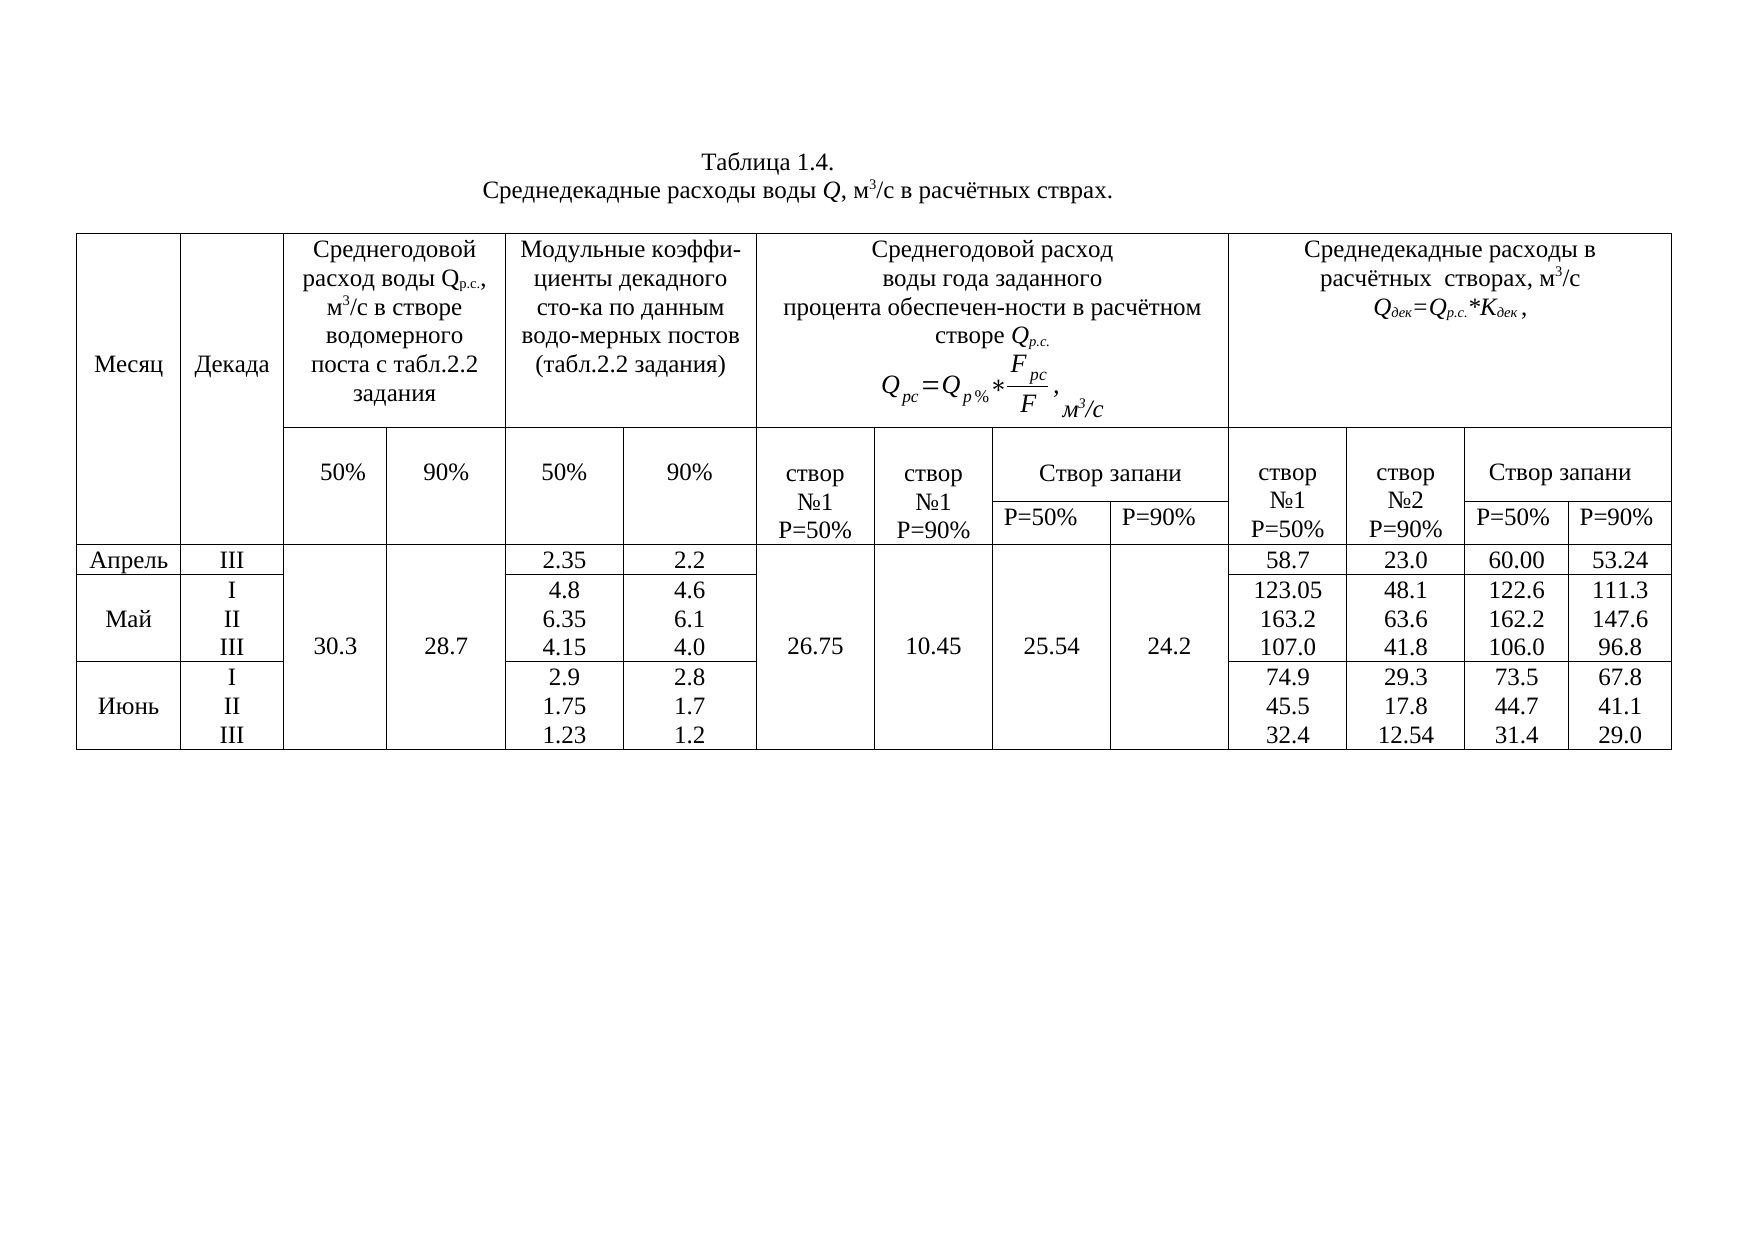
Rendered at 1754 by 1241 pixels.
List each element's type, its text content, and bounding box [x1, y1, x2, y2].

table_cell 26.75 [757, 545, 874, 749]
table_cell створ №1 Р=50% [1229, 428, 1346, 544]
table_cell створ №2 Р=90% [1347, 428, 1464, 544]
table_cell Июнь [77, 662, 180, 749]
table_cell 60.00 [1465, 545, 1568, 574]
table_cell 24.2 [1111, 545, 1228, 749]
table_cell 2.8 1.7 1.2 [624, 662, 756, 749]
table_cell 30.3 [284, 545, 386, 749]
table_cell 67.8 41.1 29.0 [1569, 662, 1671, 749]
table_header Среднегодовой расход воды Qр.с., м3/с в створе водомерного поста с табл.2.2 задания [284, 234, 505, 427]
table_header Среднегодовой расход воды года заданного процента обеспечен-ности в расчётном створе Qр.с. м3/с [757, 234, 1228, 427]
table_cell 25.54 [993, 545, 1110, 749]
table_cell 58.7 [1229, 545, 1346, 574]
table_cell [993, 428, 1228, 457]
table_header Среднедекадные расходы в расчётных створах, м3/с Qдек=Qр.с.*Кдек , [1229, 234, 1671, 427]
table_cell 4.6 6.1 4.0 [624, 575, 756, 661]
table_cell I II III [181, 575, 283, 661]
table_cell створ №1 Р=90% [875, 457, 992, 544]
table_cell 53.24 [1569, 545, 1671, 574]
table_cell 4.8 6.35 4.15 [506, 575, 623, 661]
table_cell 29.3 17.8 12.54 [1347, 662, 1464, 749]
table_cell 23.0 [1347, 545, 1464, 574]
table_cell Р=90% [1111, 502, 1228, 544]
table_cell [757, 428, 874, 457]
table_cell 50% [284, 428, 386, 544]
table_cell Р=50% [1465, 502, 1568, 544]
table_cell Створ запани [1465, 428, 1671, 501]
table_cell створ №1 Р=50% [757, 457, 874, 544]
table_cell 90% [624, 428, 756, 544]
table_cell Створ запани [993, 457, 1228, 501]
table_cell Р=50% [993, 502, 1110, 544]
table_header Таблица 1.4. Среднедекадные расходы воды Q, м3/с в расчётных стврах. [107, 118, 1126, 204]
table_cell 111.3 147.6 96.8 [1569, 575, 1671, 661]
table_cell 123.05 163.2 107.0 [1229, 575, 1346, 661]
table_cell [875, 428, 992, 457]
table_cell 90% [387, 428, 505, 544]
table_header Декада [181, 234, 283, 544]
table_cell Р=90% [1569, 502, 1671, 544]
table_cell 2.9 1.75 1.23 [506, 662, 623, 749]
table_cell 48.1 63.6 41.8 [1347, 575, 1464, 661]
table_cell 2.2 [624, 545, 756, 574]
table_cell 73.5 44.7 31.4 [1465, 662, 1568, 749]
table_cell I II III [181, 662, 283, 749]
table_cell 50% [506, 428, 623, 544]
table_cell Май [77, 575, 180, 661]
table_cell 74.9 45.5 32.4 [1229, 662, 1346, 749]
table_cell 28.7 [387, 545, 505, 749]
table_cell III [181, 545, 283, 574]
table_cell Апрель [77, 545, 180, 574]
table_header Модульные коэффи-циенты декадного сто-ка по данным водо-мерных постов (табл.2.2 задания) [506, 234, 756, 427]
table_cell 10.45 [875, 545, 992, 749]
table_header Месяц [77, 234, 180, 544]
table_cell 122.6 162.2 106.0 [1465, 575, 1568, 661]
table_cell 2.35 [506, 545, 623, 574]
